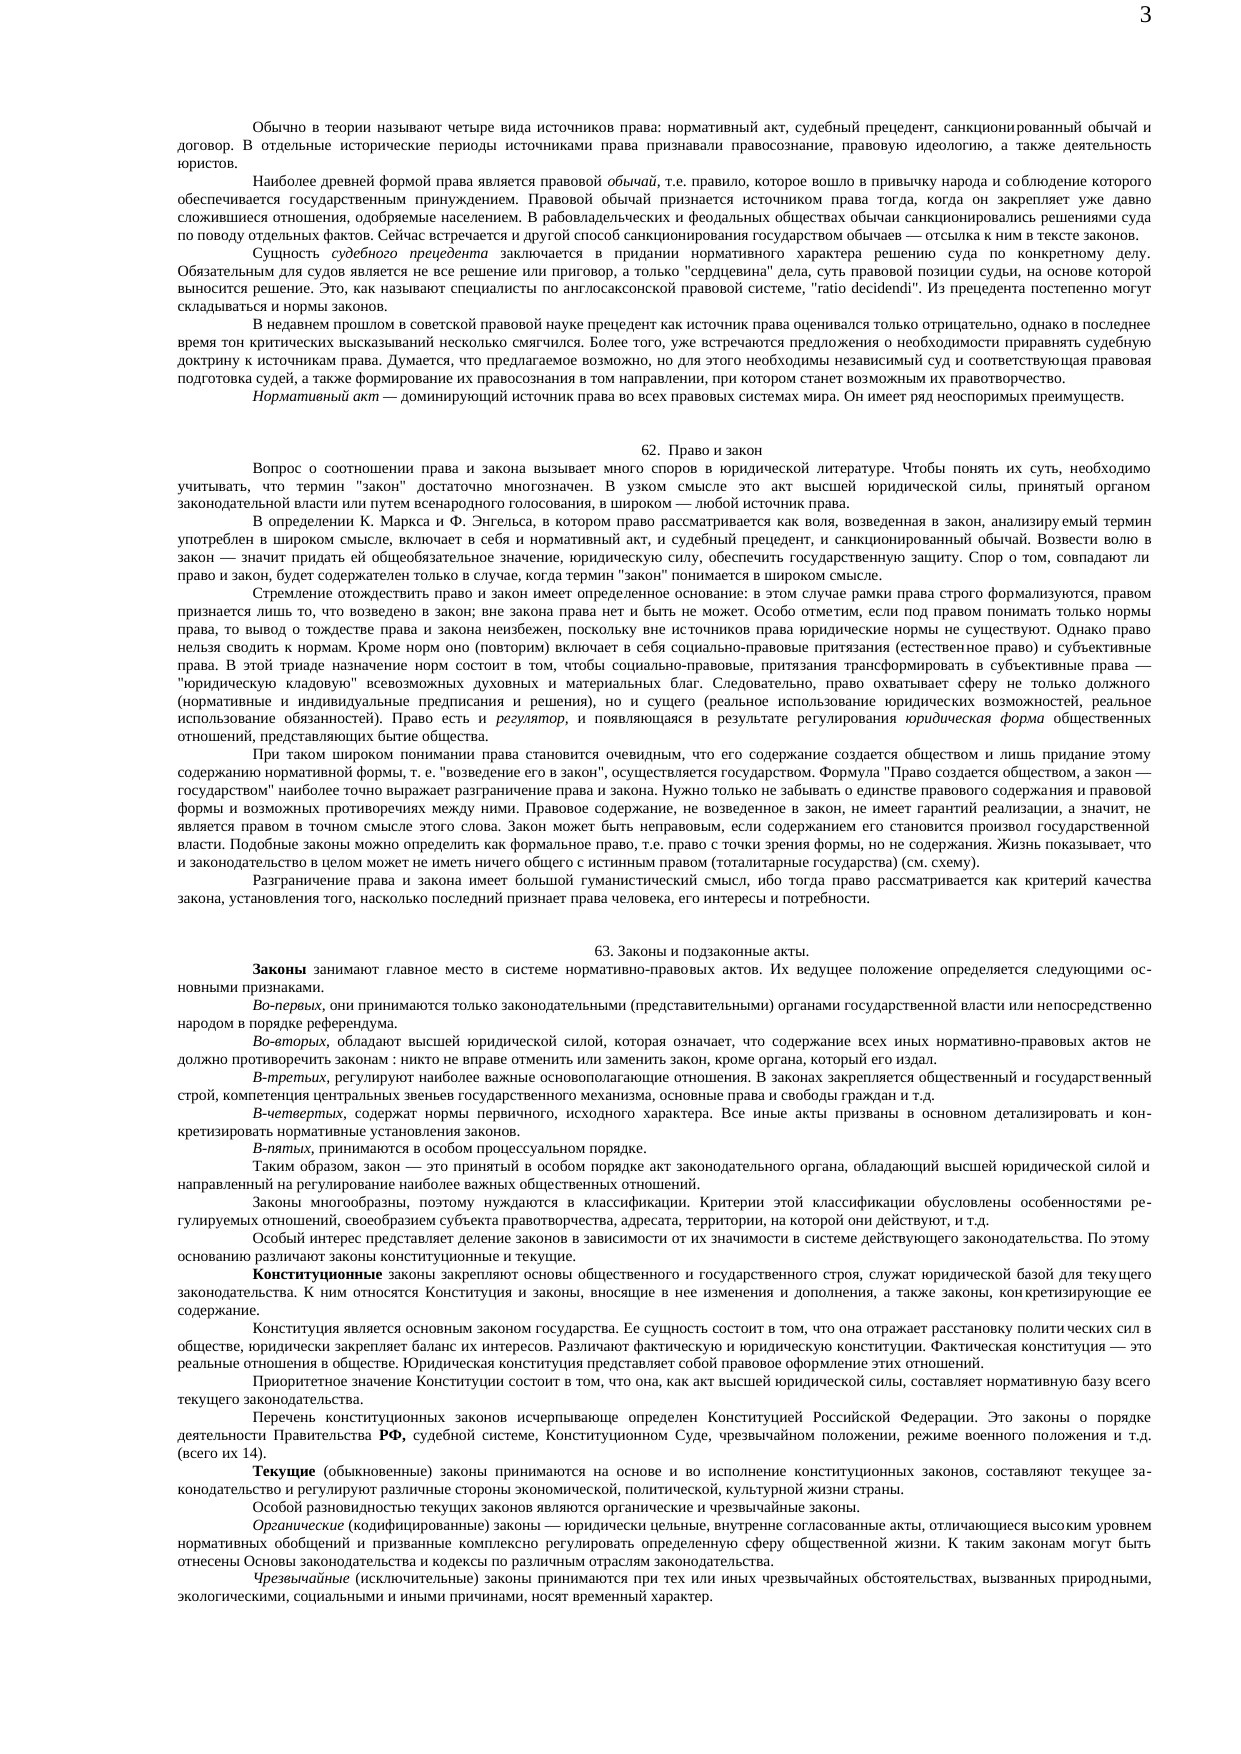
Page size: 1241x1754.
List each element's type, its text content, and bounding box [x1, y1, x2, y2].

text Законы многообразны, поэтому нуждаются в классификации. Критерии этой классификации обусловлены особенностями регулируемых отношений, своеобразием субъекта правотворчества, адресата, территории, на которой они действуют, и т.д. [177, 1193, 1152, 1229]
text Нормативный акт — доминирующий источник права во всех правовых системах мира. Он имеет ряд неоспоримых преимуществ. [177, 387, 1152, 405]
text В недавнем прошлом в советской правовой науке прецедент как источник права оценивался только отрицательно, однако в последнее время тон критических высказываний несколько смягчился. Более того, уже встречаются предложения о необходимости приравнять судебную доктрину к источникам права. Думается, что предлагаемое возможно, но для этого необходимы независимый суд и соответствующая правовая подготовка судей, а также формирование их правосознания в том направлении, при котором станет возможным их правотворчество. [177, 315, 1152, 387]
text Чрезвычайные (исключительные) законы принимаются при тех или иных чрезвычайных обстоятельствах, вызванных природными, экологическими, социальными и иными причинами, носят временный характер. [177, 1569, 1152, 1605]
text Во-первых, они принимаются только законодательными (представительными) органами государственной власти или непосредственно народом в порядке референдума. [177, 996, 1152, 1032]
text Наиболее древней формой права является правовой обычай, т.е. правило, которое вошло в привычку народа и соблюдение которого обеспечивается государственным принуждением. Правовой обычай признается источником права тогда, когда он закрепляет уже давно сложившиеся отношения, одобряемые населением. В рабовладельческих и феодальных обществах обычаи санкционировались решениями суда по поводу отдельных фактов. Сейчас встречается и другой способ санкционирования государством обычаев — отсылка к ним в тексте законов. [177, 172, 1152, 243]
text Таким образом, закон — это принятый в особом порядке акт законодательного органа, обладающий высшей юридической силой и направленный на регулирование наиболее важных общественных отношений. [177, 1157, 1152, 1193]
text При таком широком понимании права становится очевидным, что его содержание создается обществом и лишь придание этому содержанию нормативной формы, т. е. "возведение его в закон", осуществляется государством. Формула "Право создается обществом, а закон — государством" наиболее точно выражает разграничение права и закона. Нужно только не забывать о единстве правового содержания и правовой формы и возможных противоречиях между ними. Правовое содержание, не возведенное в закон, не имеет гарантий реализации, а значит, не является правом в точном смысле этого слова. Закон может быть неправовым, если содержанием его становится произвол государственной власти. Подобные законы можно определить как формальное право, т.е. право с точки зрения формы, но не содержания. Жизнь показывает, что и законодательство в целом может не иметь ничего общего с истинным правом (тоталитарные государства) (см. схему). [177, 745, 1152, 871]
text Вопрос о соотношении права и закона вызывает много споров в юридической литературе. Чтобы понять их суть, необходимо учитывать, что термин "закон" достаточно многозначен. В узком смысле это акт высшей юридической силы, принятый органом законодательной власти или путем всенародного голосования, в широком — любой источник права. [177, 458, 1152, 512]
text Стремление отождествить право и закон имеет определенное основание: в этом случае рамки права строго формализуются, правом признается лишь то, что возведено в закон; вне закона права нет и быть не может. Особо отметим, если под правом понимать только нормы права, то вывод о тождестве права и закона неизбежен, поскольку вне источников права юридические нормы не существуют. Однако право нельзя сводить к нормам. Кроме норм оно (повторим) включает в себя социально-правовые притязания (естественное право) и субъективные права. В этой триаде назначение норм состоит в том, чтобы социально-правовые, притязания трансформировать в субъективные права — "юридическую кладовую" всевозможных духовных и материальных благ. Следовательно, право охватывает сферу не только должного (нормативные и индивидуальные предписания и решения), но и сущего (реальное использование юридических возможностей, реальное использование обязанностей). Право есть и регулятор, и появляющаяся в результате регулирования юридическая форма общественных отношений, представляющих бытие общества. [177, 584, 1152, 745]
text Сущность судебного прецедента заключается в придании нормативного характера решению суда по конкретному делу. Обязательным для судов является не все решение или приговор, а только "сердцевина" дела, суть правовой позиции судьи, на основе которой выносится решение. Это, как называют специалисты по англосаксонской правовой системе, "ratio decidendi". Из прецедента постепенно могут складываться и нормы законов. [177, 243, 1152, 315]
text Приоритетное значение Конституции состоит в том, что она, как акт высшей юридической силы, составляет нормативную базу всего текущего законодательства. [177, 1372, 1152, 1408]
text В определении К. Маркса и Ф. Энгельса, в котором право рассматривается как воля, возведенная в закон, анализируемый термин употреблен в широком смысле, включает в себя и нормативный акт, и судебный прецедент, и санкционированный обычай. Возвести волю в закон — значит придать ей общеобязательное значение, юридическую силу, обеспечить государственную защиту. Спор о том, совпадают ли право и закон, будет содержателен только в случае, когда термин "закон" понимается в широком смысле. [177, 512, 1152, 584]
text В-пятых, принимаются в особом процессуальном порядке. [177, 1139, 1152, 1157]
text Органические (кодифицированные) законы — юридически цельные, внутренне согласованные акты, отличающиеся высоким уровнем нормативных обобщений и призванные комплексно регулировать определенную сферу общественной жизни. К таким законам могут быть отнесены Основы законодательства и кодексы по различным отраслям законодательства. [177, 1516, 1152, 1569]
text Особой разновидностью текущих законов являются органические и чрезвычайные законы. [177, 1498, 1152, 1516]
text Конституционные законы закрепляют основы общественного и государственного строя, служат юридической базой для текущего законодательства. К ним относятся Конституция и законы, вносящие в нее изменения и дополнения, а также законы, конкретизирующие ее содержание. [177, 1265, 1152, 1318]
text В-четвертых, содержат нормы первичного, исходного характера. Все иные акты призваны в основном детализировать и конкретизировать нормативные установления законов. [177, 1103, 1152, 1139]
text Разграничение права и закона имеет большой гуманистический смысл, ибо тогда право рассматривается как критерий качества закона, установления того, насколько последний признает права человека, его интересы и потребности. [177, 871, 1152, 906]
text В-третьих, регулируют наиболее важные основополагающие отношения. В законах закрепляется общественный и государственный строй, компетенция центральных звеньев государственного механизма, основные права и свободы граждан и т.д. [177, 1068, 1152, 1103]
text Конституция является основным законом государства. Ее сущность состоит в том, что она отражает расстановку политических сил в обществе, юридически закрепляет баланс их интересов. Различают фактическую и юридическую конституции. Фактическая конституция — это реальные отношения в обществе. Юридическая конституция представляет собой правовое оформление этих отношений. [177, 1318, 1152, 1372]
text 62. Право и закон [177, 441, 1152, 458]
text 63. Законы и подзаконные акты. [177, 942, 1152, 960]
text Особый интерес представляет деление законов в зависимости от их значимости в системе действующего законодательства. По этому основанию различают законы конституционные и текущие. [177, 1229, 1152, 1265]
text Законы занимают главное место в системе нормативно-правовых актов. Их ведущее положение определяется следующими основными признаками. [177, 960, 1152, 996]
text Обычно в теории называют четыре вида источников права: нормативный акт, судебный прецедент, санкционированный обычай и договор. В отдельные исторические периоды источниками права признавали правосознание, правовую идеологию, а также деятельность юристов. [177, 118, 1152, 172]
text Во-вторых, обладают высшей юридической силой, которая означает, что содержание всех иных нормативно-правовых актов не должно противоречить законам : никто не вправе отменить или заменить закон, кроме органа, который его издал. [177, 1032, 1152, 1068]
text Текущие (обыкновенные) законы принимаются на основе и во исполнение конституционных законов, составляют текущее законодательство и регулируют различные стороны экономической, политической, культурной жизни страны. [177, 1462, 1152, 1498]
text Перечень конституционных законов исчерпывающе определен Конституцией Российской Федерации. Это законы о порядке деятельности Правительства РФ, судебной системе, Конституционном Суде, чрезвычайном положении, режиме военного положения и т.д. (всего их 14). [177, 1408, 1152, 1462]
